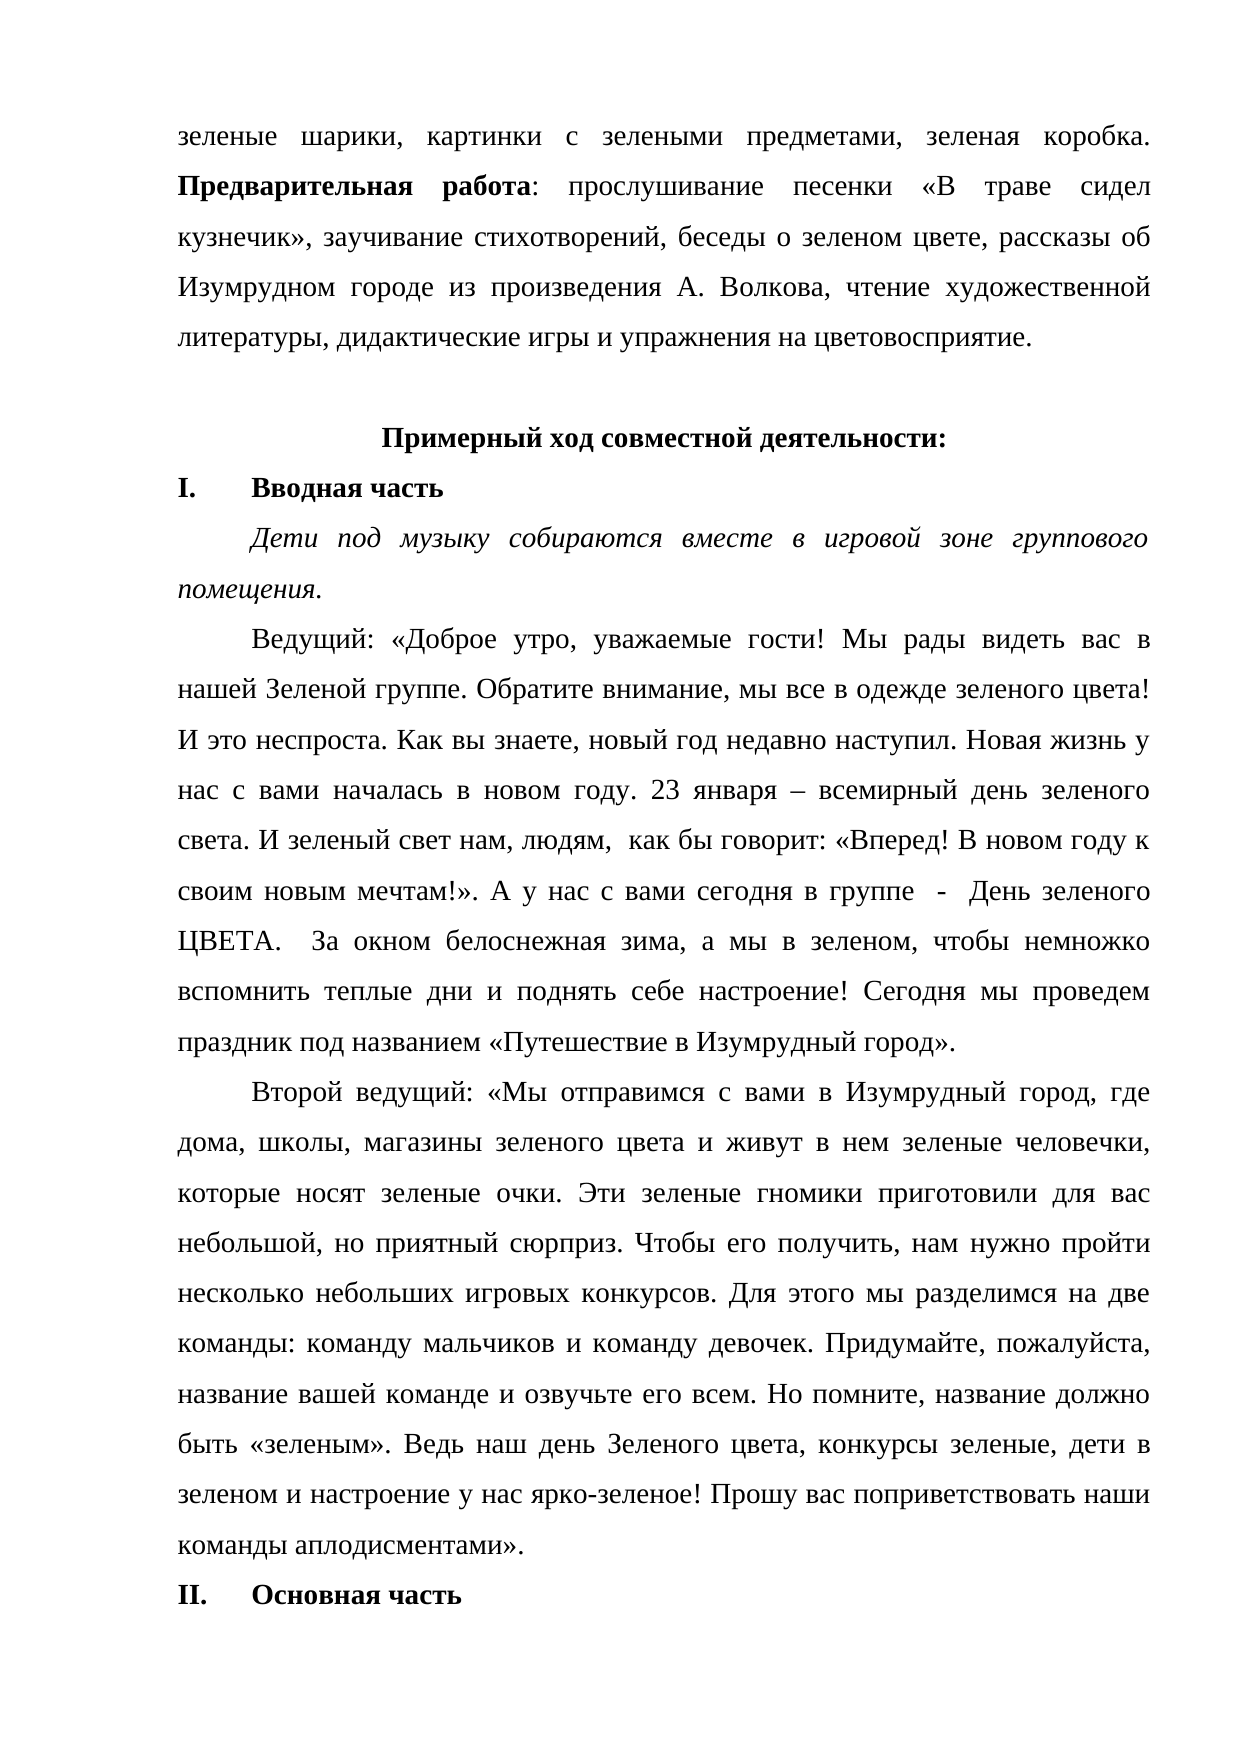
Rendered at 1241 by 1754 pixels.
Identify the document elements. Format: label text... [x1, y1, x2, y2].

text Ведущий: «Доброе утро, уважаемые гости! Мы рады видеть вас в нашей Зеленой группе. Обратите внимание, мы все в одежде зеленого цвета! И это неспроста. Как вы знаете, новый год недавно наступил. Новая жизнь у нас с вами началась в новом году. 23 января – всемирный день зеленого света. И зеленый свет нам, людям, как бы говорит: «Вперед! В новом году к своим новым мечтам!». А у нас с вами сегодня в группе - День зеленого ЦВЕТА. За окном белоснежная зима, а мы в зеленом, чтобы немножко вспомнить теплые дни и поднять себе настроение! Сегодня мы проведем праздник под названием «Путешествие в Изумрудный город». [177, 621, 1152, 1057]
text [177, 118, 1152, 353]
text Дети под музыку собираются вместе в игровой зоне группового помещения. [177, 521, 1152, 604]
list Основная часть [177, 1577, 1152, 1611]
text Второй ведущий: «Мы отправимся с вами в Изумрудный город, где дома, школы, магазины зеленого цвета и живут в нем зеленые человечки, которые носят зеленые очки. Эти зеленые гномики приготовили для вас небольшой, но приятный сюрприз. Чтобы его получить, нам нужно пройти несколько небольших игровых конкурсов. Для этого мы разделимся на две команды: команду мальчиков и команду девочек. Придумайте, пожалуйста, название вашей команде и озвучьте его всем. Но помните, название должно быть «зеленым». Ведь наш день Зеленого цвета, конкурсы зеленые, дети в зеленом и настроение у нас ярко-зеленое! Прошу вас поприветствовать наши команды аплодисментами». [177, 1074, 1152, 1560]
text Примерный ход совместной деятельности: [177, 420, 1152, 453]
list Вводная часть [177, 470, 1152, 504]
